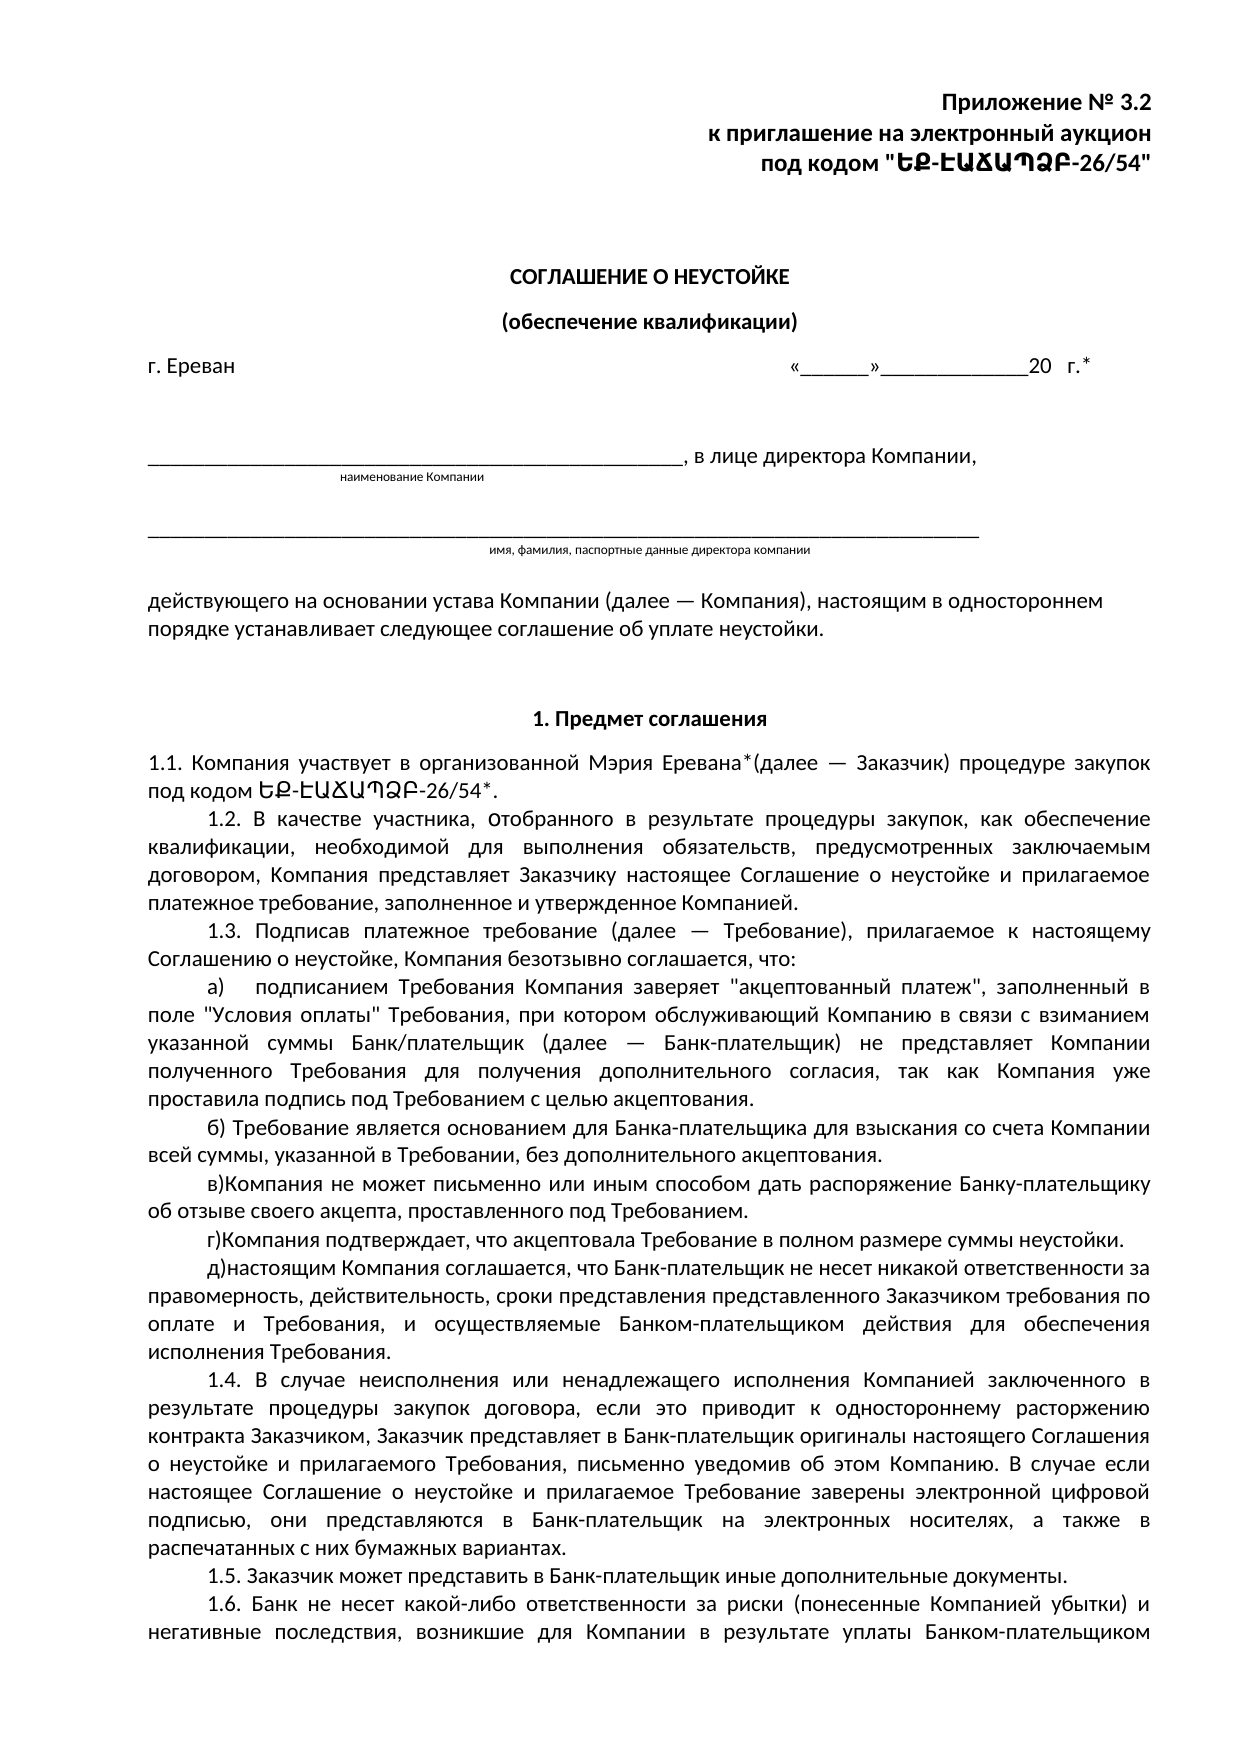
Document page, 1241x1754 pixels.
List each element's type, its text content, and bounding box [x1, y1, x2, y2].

text а) подписанием Требования Компания заверяет "акцептованный платеж", заполненный в поле "Условия оплаты" Требования, при котором обслуживающий Компанию в связи с взиманием указанной суммы Банк/плательщик (далее — Банк-плательщик) не представляет Компании полученного Требования для получения дополнительного согласия, так как Компания уже проставила подпись под Требованием с целью акцептования. [148, 972, 1152, 1113]
table_header г. Ереван [136, 351, 635, 396]
text СОГЛАШЕНИЕ О НЕУСТОЙКЕ [148, 262, 1152, 290]
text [148, 1589, 1152, 1645]
text д)настоящим Компания соглашается, что Банк-плательщик не несет никакой ответственности за правомерность, действительность, сроки представления представленного Заказчиком требования по оплате и Требования, и осуществляемые Банком-плательщиком действия для обеспечения исполнения Требования. [148, 1253, 1152, 1365]
text под кодом "ԵՔ-ԷԱՃԱՊՁԲ-26/54" [177, 147, 1152, 178]
text 1.2. В качестве участника, օтобранного в результате процедуры закупок, как обеспечение квалификации, необходимой для выполнения обязательств, предусмотренных заключаемым договором, Kомпания представляет Заказчику настоящее Соглашение о неустойке и прилагаемое платежное требование, заполненное и утвержденное Компанией. [148, 804, 1152, 916]
text имя, фамилия, паспортные данные директора компании [148, 542, 1152, 569]
text в)Компания не может письменно или иным способом дать распоряжение Банку-плательщику об отзыве своего акцепта, проставленного под Требованием. [148, 1169, 1152, 1225]
text 1.3. Подписав платежное требование (далее — Требование), прилагаемое к настоящему Соглашению о неустойке, Компания безотзывно соглашается, что: [148, 916, 1152, 972]
table_header «______»_____________20 г.* [635, 351, 1104, 396]
text 1.5. Заказчик может представить в Банк-плательщик иные дополнительные документы. [148, 1561, 1152, 1589]
text г)Компания подтверждает, что акцептовала Требование в полном размере суммы неустойки. [148, 1225, 1152, 1253]
text порядке устанавливает следующее соглашение об уплате неустойки. [148, 614, 1152, 642]
text 1.4. В случае неисполнения или ненадлежащего исполнения Компанией заключенного в результате процедуры закупок договора, если это приводит к одностороннему расторжению контракта Заказчиком, Заказчик представляет в Банк-плательщик оригиналы настоящего Соглашения о неустойке и прилагаемого Требования, письменно уведомив об этом Компанию. В случае если настоящее Соглашение о неустойке и прилагаемое Требование заверены электронной цифровой подписью, они представляются в Банк-плательщик на электронных носителях, а также в распечатанных с них бумажных вариантах. [148, 1365, 1152, 1561]
text 1. Предмет соглашения [148, 704, 1152, 732]
text 1.1. Компания участвует в организованной Мэрия Еревана*(далее — Заказчик) процедуре закупок под кодом ԵՔ-ԷԱՃԱՊՁԲ-26/54*. [148, 748, 1152, 804]
text б) Требование является основанием для Банка-плательщика для взыскания со счета Компании всей суммы, указанной в Требовании, без дополнительного акцептования. [148, 1113, 1152, 1169]
text наименование Компании [340, 469, 1152, 497]
text действующего на основании устава Компании (далее — Компания), настоящим в одностороннем [148, 586, 1152, 614]
text Приложение № 3.2 [148, 86, 1152, 117]
text _______________________________________________, в лице директора Компании, [148, 441, 1152, 469]
text к приглашение на электронный аукцион [177, 117, 1152, 147]
text (обеспечение квалификации) [148, 307, 1152, 335]
text _________________________________________________________________________ [148, 513, 1152, 542]
